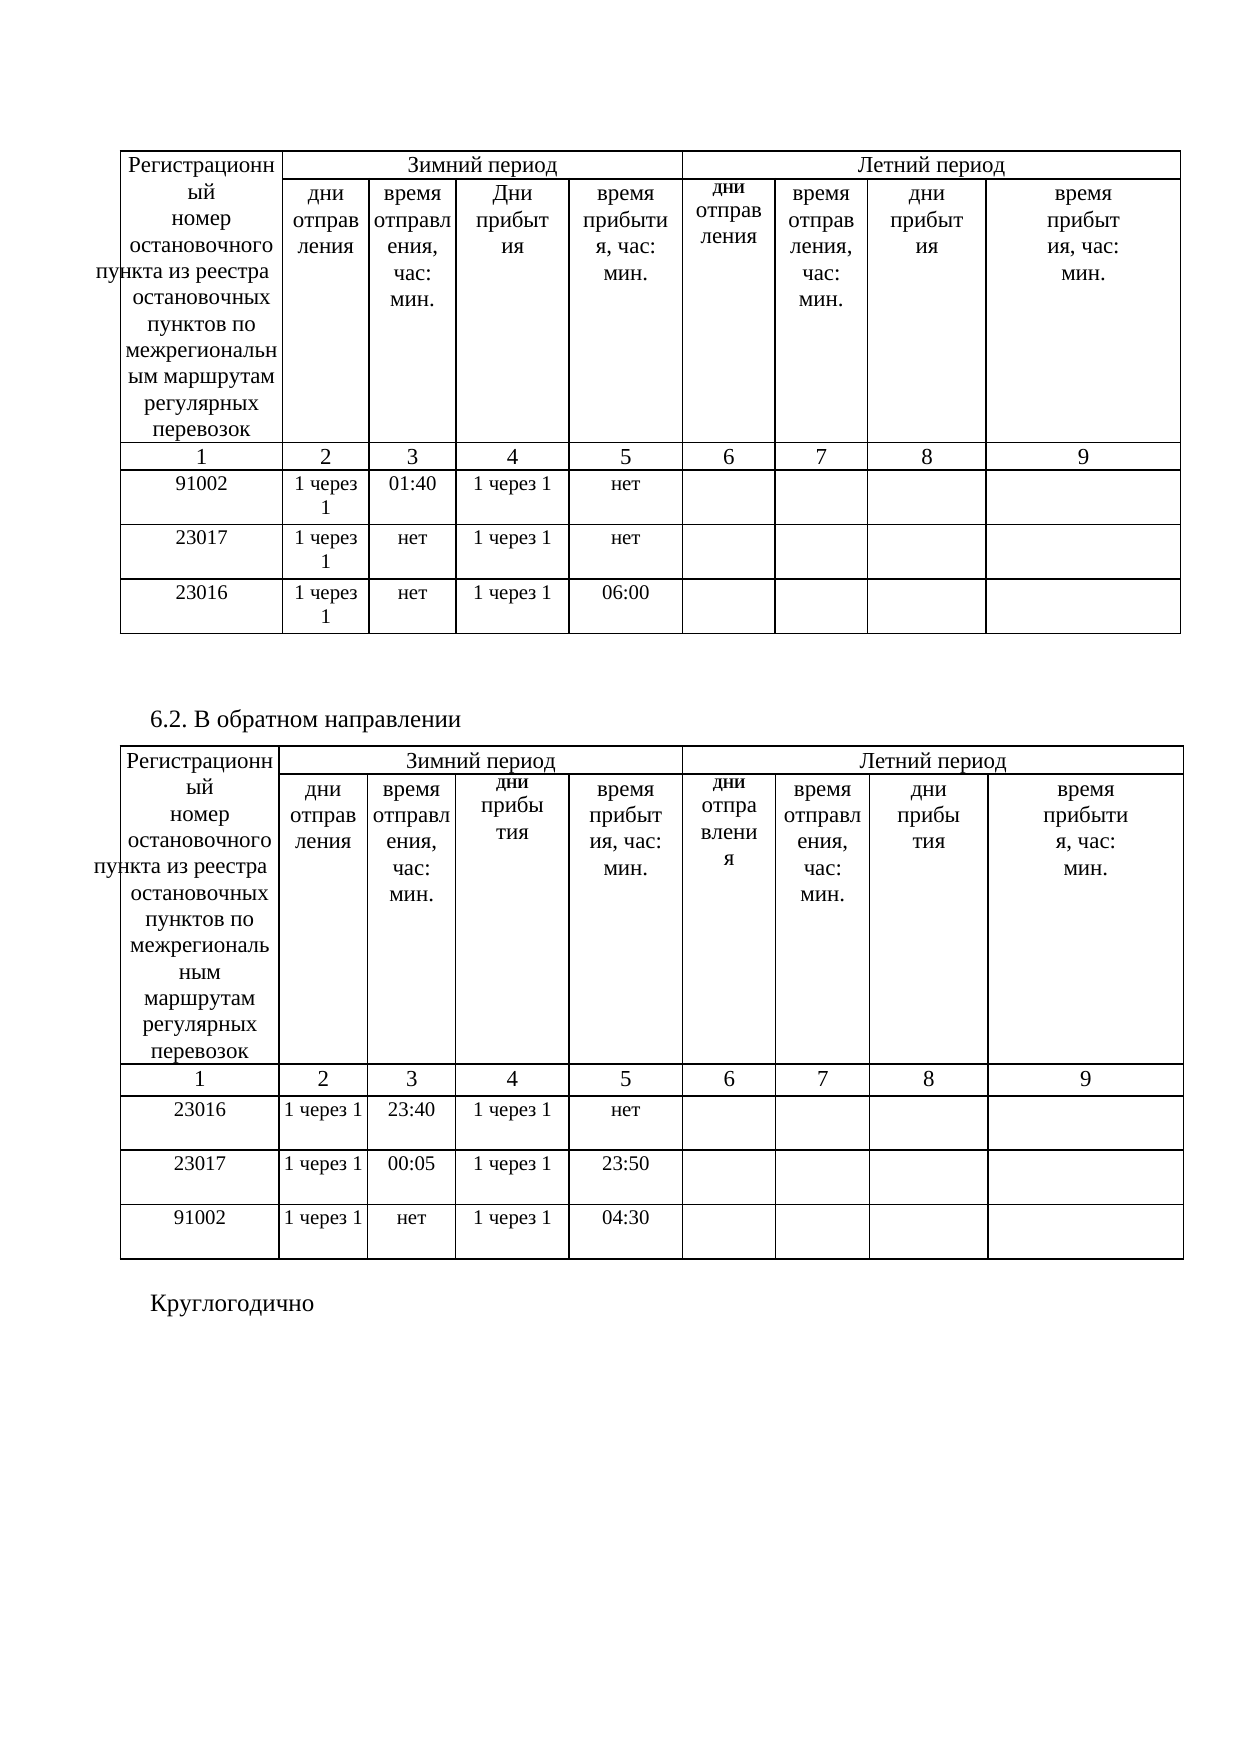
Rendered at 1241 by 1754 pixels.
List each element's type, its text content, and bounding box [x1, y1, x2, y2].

table_cell [776, 1097, 869, 1149]
table_cell [870, 1205, 987, 1258]
table_cell [683, 580, 774, 632]
table_cell ДНИ прибы тия [456, 775, 568, 1063]
table_cell 06:00 [570, 580, 682, 632]
table_cell 04:30 [570, 1205, 682, 1258]
table_cell [776, 1205, 869, 1258]
table_cell 23016 [121, 1097, 278, 1149]
table_cell 3 [368, 1065, 455, 1095]
table_cell дни отправ ления [280, 775, 367, 1063]
table_cell [683, 471, 774, 524]
table_cell время отправ ления, час: мин. [776, 180, 867, 441]
table_cell 23:50 [570, 1151, 682, 1204]
table_cell 4 [456, 1065, 568, 1095]
table_cell время прибыти я, час: мин. [570, 180, 682, 441]
table_cell 1 через 1 [280, 1205, 367, 1258]
table_cell 3 [370, 443, 455, 469]
table_cell время прибыт ия, час: мин. [570, 775, 682, 1063]
table_cell 7 [776, 443, 867, 469]
table_cell Дни прибыт ия [457, 180, 568, 441]
table_cell нет [570, 525, 682, 578]
table_cell время прибыти я, час: мин. [989, 775, 1183, 1063]
table_cell [989, 1097, 1183, 1149]
table_cell 23:40 [368, 1097, 455, 1149]
table_cell 9 [987, 443, 1180, 469]
table_cell 1 через 1 [457, 525, 568, 578]
text 6.2. В обратном направлении [150, 704, 1090, 733]
table_header Зимний период [283, 152, 682, 178]
table_cell нет [370, 580, 455, 632]
table_cell [868, 471, 985, 524]
table_cell 2 [283, 443, 368, 469]
table_cell [987, 525, 1180, 578]
table_cell 6 [683, 1065, 775, 1095]
table_cell 2 [280, 1065, 367, 1095]
table_cell ДНИ отправ ления [683, 180, 774, 441]
table_cell [683, 1151, 775, 1204]
table_cell 1 [121, 1065, 278, 1095]
table_cell [776, 525, 867, 578]
table_cell 23017 [121, 525, 282, 578]
table_cell 8 [870, 1065, 987, 1095]
table_cell время отправл ения, час: мин. [370, 180, 455, 441]
table_cell 5 [570, 1065, 682, 1095]
table_cell 1 через 1 [457, 471, 568, 524]
table_cell 4 [457, 443, 568, 469]
table_cell [989, 1205, 1183, 1258]
table_cell 1 через 1 [456, 1205, 568, 1258]
table_cell нет [368, 1205, 455, 1258]
table_cell [776, 1151, 869, 1204]
table_cell 1 через 1 [457, 580, 568, 632]
table_cell [868, 525, 985, 578]
table_cell 1 через 1 [283, 525, 368, 578]
table_cell 01:40 [370, 471, 455, 524]
table_cell [987, 580, 1180, 632]
table_cell [868, 580, 985, 632]
table_cell нет [570, 471, 682, 524]
table_cell 1 через 1 [456, 1151, 568, 1204]
table_cell 23016 [121, 580, 282, 632]
table_cell 7 [776, 1065, 869, 1095]
table_cell [870, 1097, 987, 1149]
table_cell 1 через 1 [283, 580, 368, 632]
table_cell 8 [868, 443, 985, 469]
table_cell ДНИ отпра влени я [683, 775, 775, 1063]
table_cell 9 [989, 1065, 1183, 1095]
table_cell дни отправ ления [283, 180, 368, 441]
table_cell дни прибы тия [870, 775, 987, 1063]
table_cell 5 [570, 443, 682, 469]
table_cell [776, 471, 867, 524]
table_cell [870, 1151, 987, 1204]
table_cell 1 через 1 [283, 471, 368, 524]
table_header Летний период [683, 152, 1180, 178]
table_cell время отправл ения, час: мин. [368, 775, 455, 1063]
text Круглогодично [150, 1288, 1090, 1317]
table_cell 00:05 [368, 1151, 455, 1204]
table_header Регистрационный номер остановочного пункта из реестра остановочных пунктов по межрегиональным маршрутам регулярных перевозок [121, 747, 278, 1063]
table_cell [683, 525, 774, 578]
table_cell 91002 [121, 1205, 278, 1258]
table_cell 6 [683, 443, 774, 469]
table_cell 1 [121, 443, 282, 469]
table_cell [989, 1151, 1183, 1204]
table_header Летний период [683, 747, 1183, 773]
table_cell 23017 [121, 1151, 278, 1204]
table_cell время прибыт ия, час: мин. [987, 180, 1180, 441]
table_cell [987, 471, 1180, 524]
table_header Регистрационный номер остановочного пункта из реестра остановочных пунктов по межрегиональным маршрутам регулярных перевозок [121, 152, 282, 441]
table_cell [776, 580, 867, 632]
table_cell [683, 1205, 775, 1258]
table_cell дни прибыт ия [868, 180, 985, 441]
table_cell время отправл ения, час: мин. [776, 775, 869, 1063]
table_cell 1 через 1 [280, 1151, 367, 1204]
table_cell [683, 1097, 775, 1149]
table_cell нет [370, 525, 455, 578]
table_cell нет [570, 1097, 682, 1149]
table_header Зимний период [280, 747, 682, 773]
table_cell 1 через 1 [456, 1097, 568, 1149]
table_cell 91002 [121, 471, 282, 524]
table_cell 1 через 1 [280, 1097, 367, 1149]
